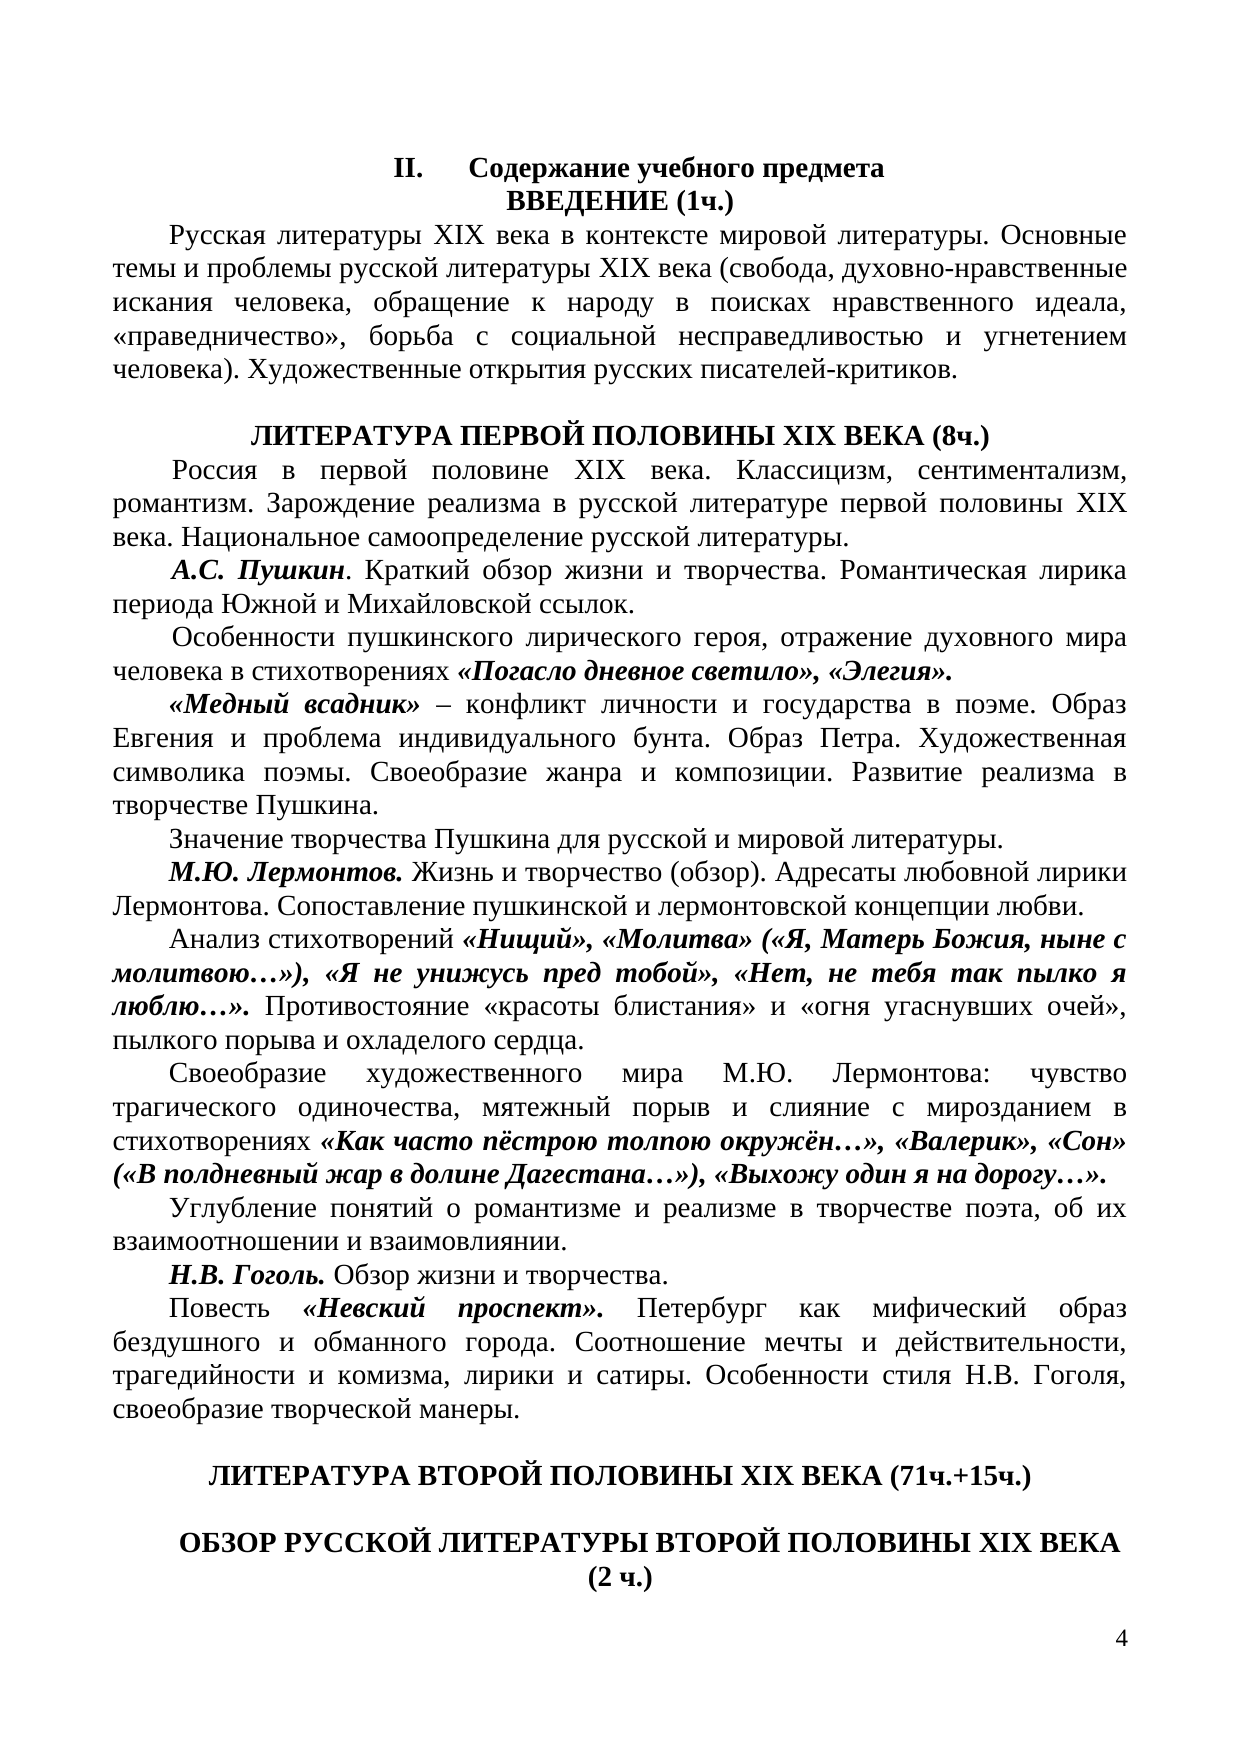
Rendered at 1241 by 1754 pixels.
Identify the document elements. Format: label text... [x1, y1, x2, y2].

text Особенности пушкинского лирического героя, отражение духовного мира человека в стихотворениях «Погасло дневное светило», «Элегия». [112, 619, 1128, 687]
text Углубление понятий о романтизме и реализме в творчестве поэта, об их взаимоотношении и взаимовлиянии. [112, 1190, 1128, 1257]
text А.С. Пушкин. Краткий обзор жизни и творчества. Романтическая лирика периода Южной и Михайловской ссылок. [112, 552, 1128, 619]
text ЛИТЕРАТУРА ПЕРВОЙ ПОЛОВИНЫ XIX ВЕКА (8ч.) [112, 418, 1128, 452]
text М.Ю. Лермонтов. Жизнь и творчество (обзор). Адресаты любовной лирики Лермонтова. Сопоставление пушкинской и лермонтовской концепции любви. [112, 854, 1128, 921]
text Повесть «Невский проспект». Петербург как мифический образ бездушного и обманного города. Соотношение мечты и действительности, трагедийности и комизма, лирики и сатиры. Особенности стиля Н.В. Гоголя, своеобразие творческой манеры. [112, 1290, 1128, 1424]
text ВВЕДЕНИЕ (1ч.) [112, 183, 1128, 217]
text Значение творчества Пушкина для русской и мировой литературы. [112, 821, 1128, 854]
text Своеобразие художественного мира М.Ю. Лермонтова: чувство трагического одиночества, мятежный порыв и слияние с мирозданием в стихотворениях «Как часто пёстрою толпою окружён…», «Валерик», «Сон» («В полдневный жар в долине Дагестана…»), «Выхожу один я на дорогу…». [112, 1056, 1128, 1190]
text Русская литературы XIX века в контексте мировой литературы. Основные темы и проблемы русской литературы XIX века (свобода, духовно-нравственные искания человека, обращение к народу в поисках нравственного идеала, «праведничество», борьба с социальной несправедливостью и угнетением человека). Художественные открытия русских писателей-критиков. [112, 217, 1128, 385]
text ЛИТЕРАТУРА ВТОРОЙ ПОЛОВИНЫ XIX ВЕКА (71ч.+15ч.) [112, 1458, 1128, 1492]
text Россия в первой половине XIX века. Классицизм, сентиментализм, романтизм. Зарождение реализма в русской литературе первой половины XIX века. Национальное самоопределение русской литературы. [112, 452, 1128, 552]
text «Медный всадник» – конфликт личности и государства в поэме. Образ Евгения и проблема индивидуального бунта. Образ Петра. Художественная символика поэмы. Своеобразие жанра и композиции. Развитие реализма в творчестве Пушкина. [112, 687, 1128, 821]
text Н.В. Гоголь. Обзор жизни и творчества. [112, 1257, 1128, 1290]
text Анализ стихотворений «Нищий», «Молитва» («Я, Матерь Божия, ныне с молитвою…»), «Я не унижусь пред тобой», «Нет, не тебя так пылко я люблю…». Противостояние «красоты блистания» и «огня угаснувших очей», пылкого порыва и охладелого сердца. [112, 921, 1128, 1056]
list Содержание учебного предмета [150, 150, 1128, 183]
text ОБЗОР РУССКОЙ ЛИТЕРАТУРЫ ВТОРОЙ ПОЛОВИНЫ XIX ВЕКА (2 ч.) [112, 1525, 1128, 1592]
